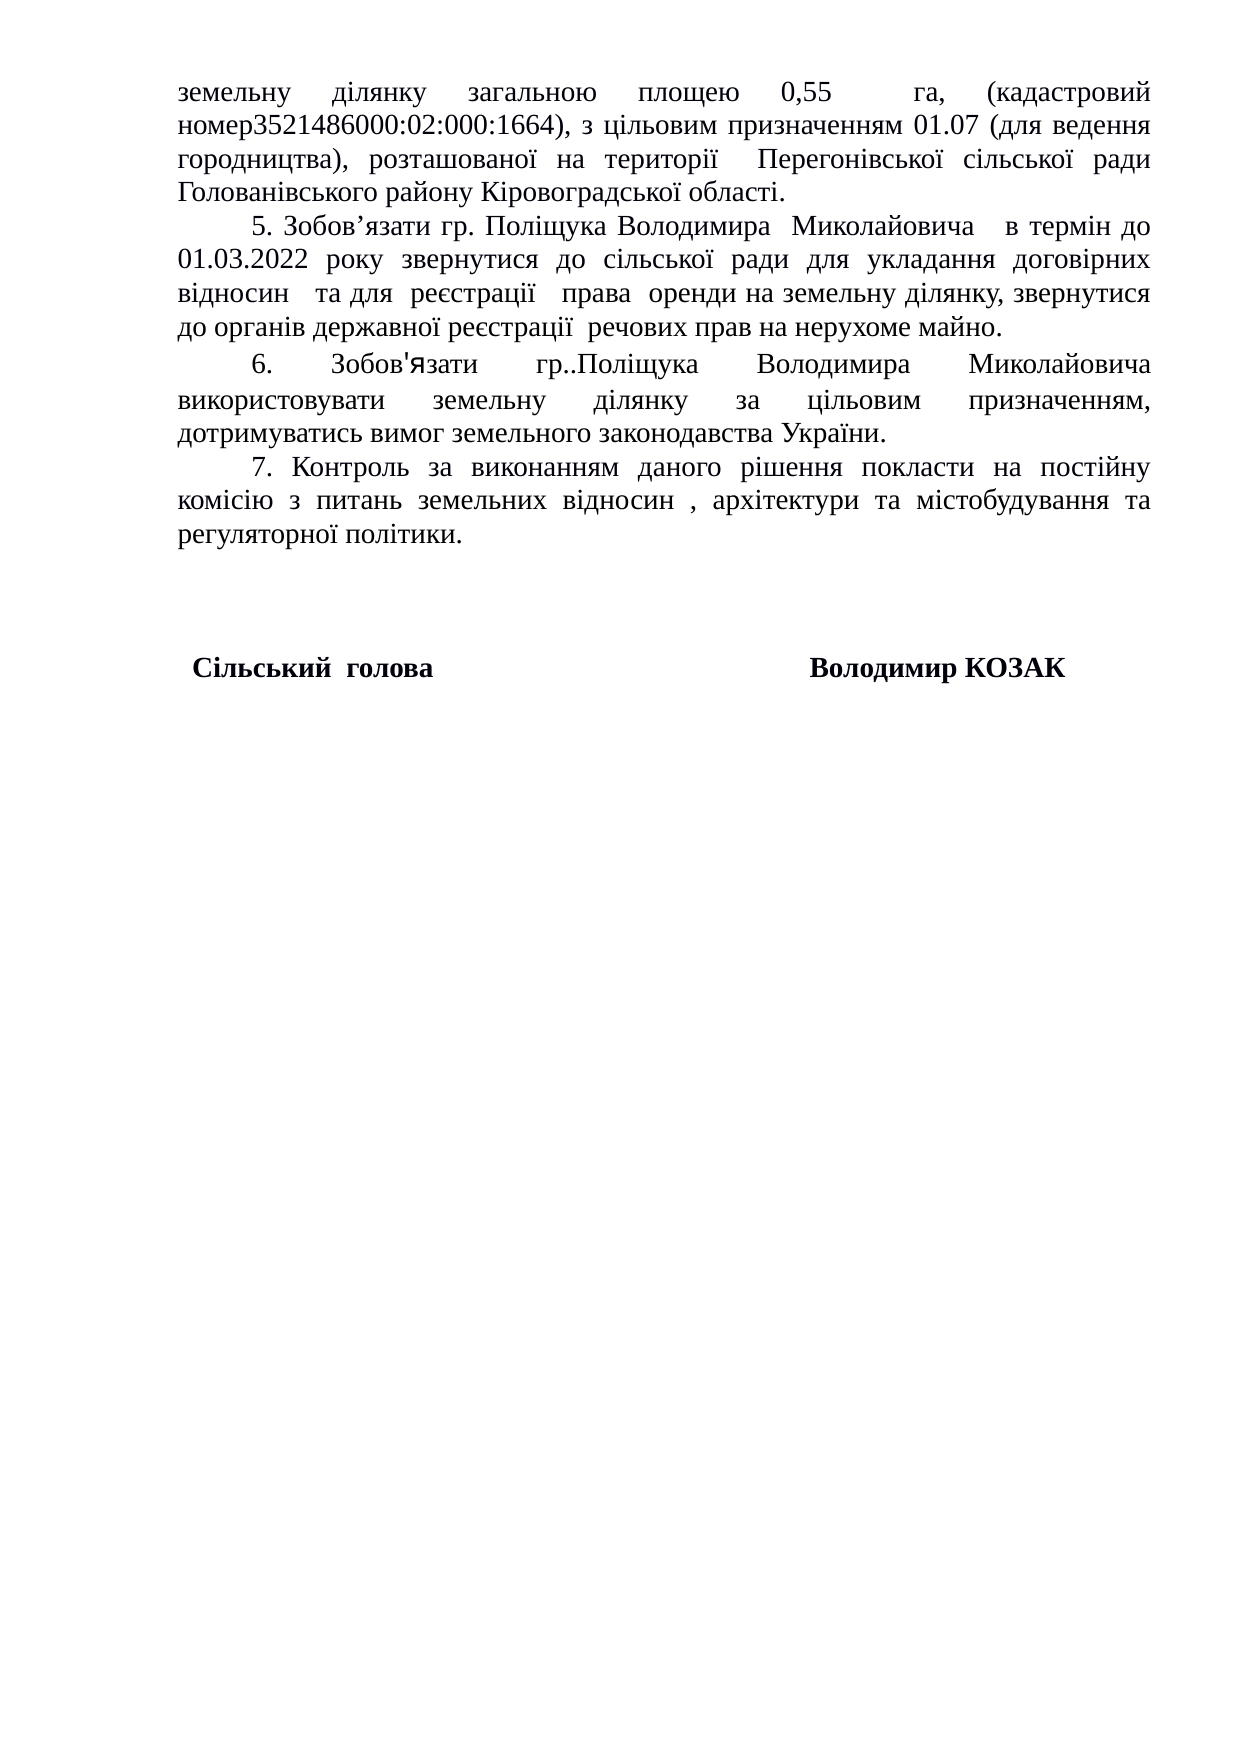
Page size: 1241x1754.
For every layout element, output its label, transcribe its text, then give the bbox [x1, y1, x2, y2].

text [177, 74, 1152, 208]
text 7. Контроль за виконанням даного рішення покласти на постійну комісію з питань земельних відносин , архітектури та містобудування та регуляторної політики. [177, 449, 1152, 549]
text 6. Зобов'язати гр..Поліщука Володимира Миколайовича використовувати земельну ділянку за цільовим призначенням, дотримуватись вимог земельного законодавства України. [177, 342, 1152, 449]
text Сільський голова Володимир КОЗАК [177, 650, 1228, 684]
text 5. Зобов’язати гр. Поліщука Володимира Миколайовича в термін до 01.03.2022 року звернутися до сільської ради для укладання договірних відносин та для реєстрації права оренди на земельну ділянку, звернутися до органів державної реєстрації речових прав на нерухоме майно. [177, 208, 1152, 342]
